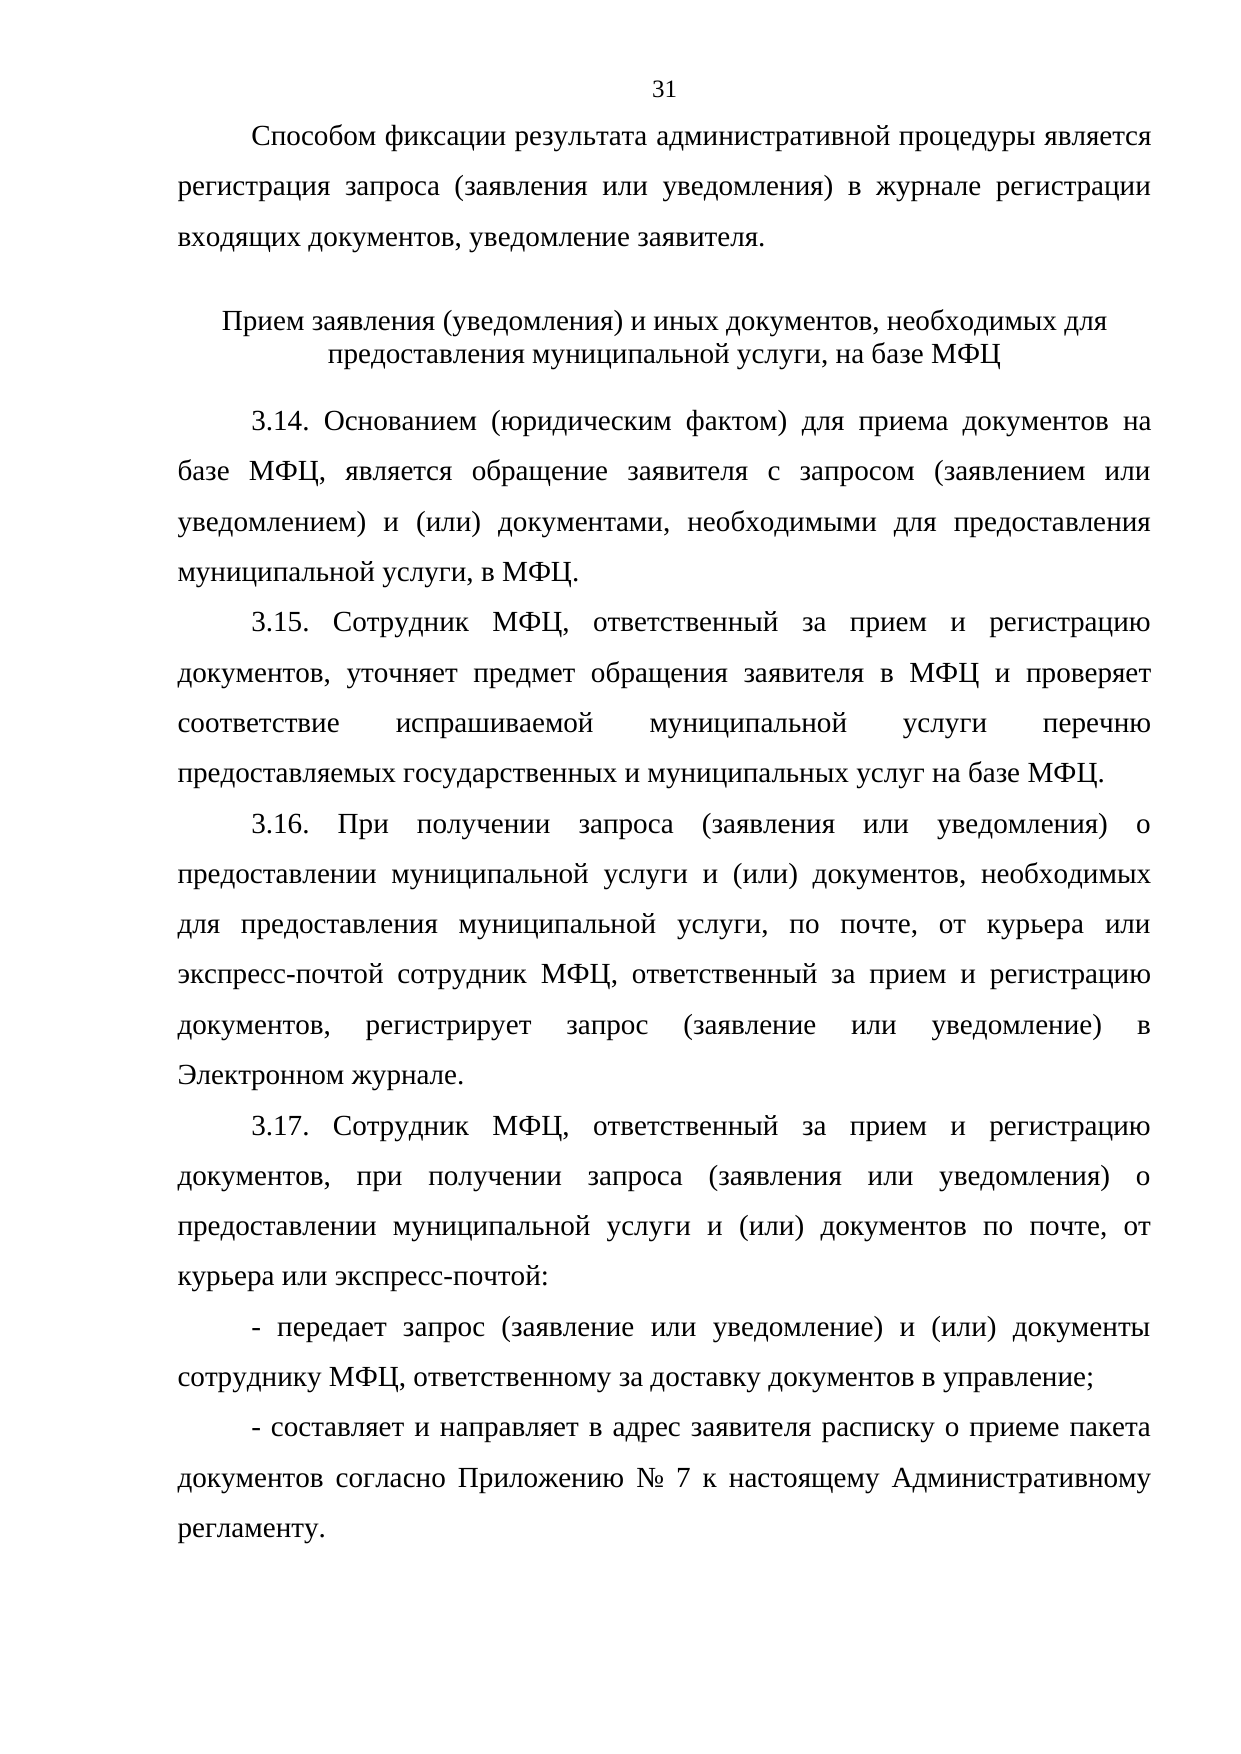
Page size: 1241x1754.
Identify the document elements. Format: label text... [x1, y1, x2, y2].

text - составляет и направляет в адрес заявителя расписку о приеме пакета документов согласно Приложению № 7 к настоящему Административному регламенту. [177, 1409, 1152, 1544]
text 3.14. Основанием (юридическим фактом) для приема документов на базе МФЦ, является обращение заявителя с запросом (заявлением или уведомлением) и (или) документами, необходимыми для предоставления муниципальной услуги, в МФЦ. [177, 403, 1152, 588]
text 3.15. Сотрудник МФЦ, ответственный за прием и регистрацию документов, уточняет предмет обращения заявителя в МФЦ и проверяет соответствие испрашиваемой муниципальной услуги перечню предоставляемых государственных и муниципальных услуг на базе МФЦ. [177, 604, 1152, 789]
text 3.16. При получении запроса (заявления или уведомления) о предоставлении муниципальной услуги и (или) документов, необходимых для предоставления муниципальной услуги, по почте, от курьера или экспресс-почтой сотрудник МФЦ, ответственный за прием и регистрацию документов, регистрирует запрос (заявление или уведомление) в Электронном журнале. [177, 806, 1152, 1091]
text 3.17. Сотрудник МФЦ, ответственный за прием и регистрацию документов, при получении запроса (заявления или уведомления) о предоставлении муниципальной услуги и (или) документов по почте, от курьера или экспресс-почтой: [177, 1108, 1152, 1292]
text Способом фиксации результата административной процедуры является регистрация запроса (заявления или уведомления) в журнале регистрации входящих документов, уведомление заявителя. [177, 118, 1152, 252]
text Прием заявления (уведомления) и иных документов, необходимых для предоставления муниципальной услуги, на базе МФЦ [177, 303, 1152, 370]
text - передает запрос (заявление или уведомление) и (или) документы сотруднику МФЦ, ответственному за доставку документов в управление; [177, 1309, 1152, 1393]
